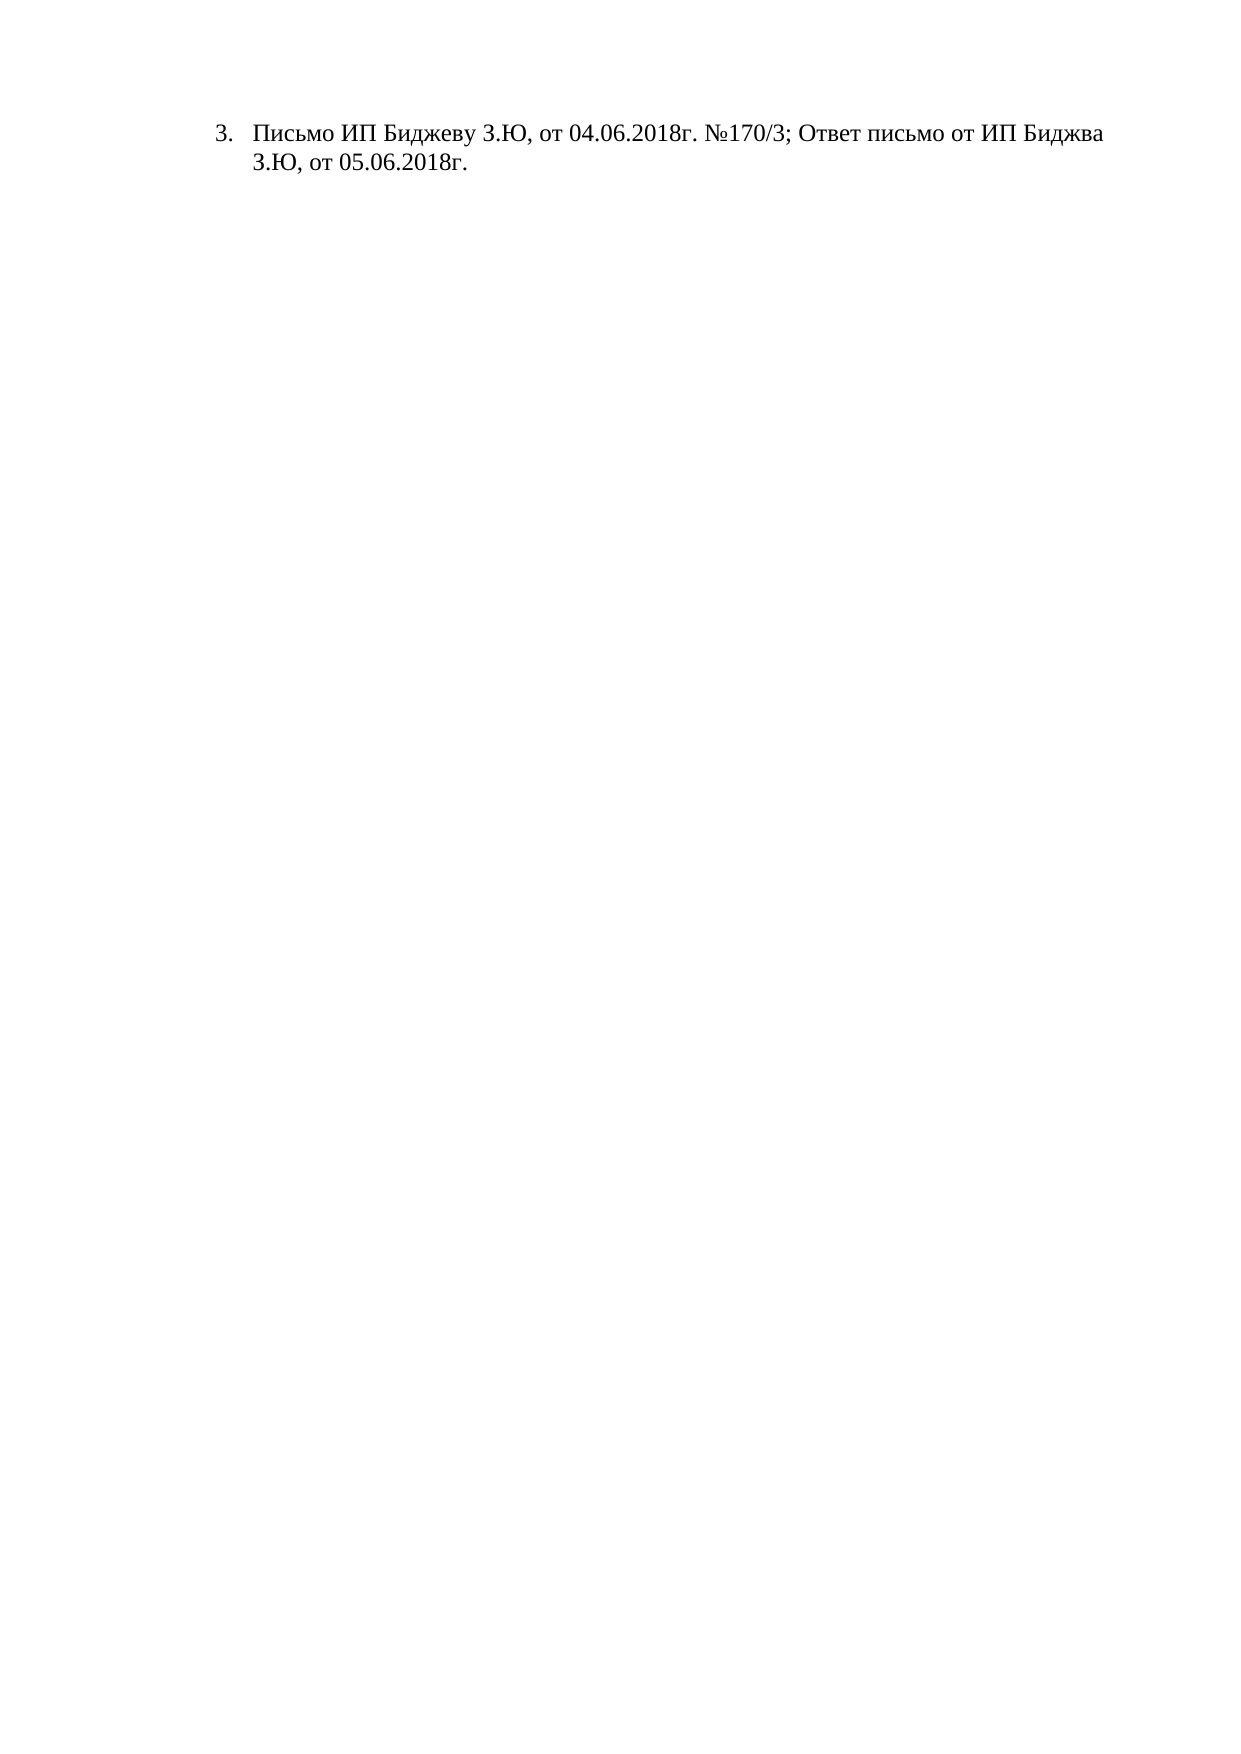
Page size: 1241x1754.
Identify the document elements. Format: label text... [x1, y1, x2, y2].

list Письмо ИП Биджеву З.Ю, от 04.06.2018г. №170/3; Ответ письмо от ИП Биджва З.Ю, от 05.06.2018г. [215, 118, 1152, 176]
